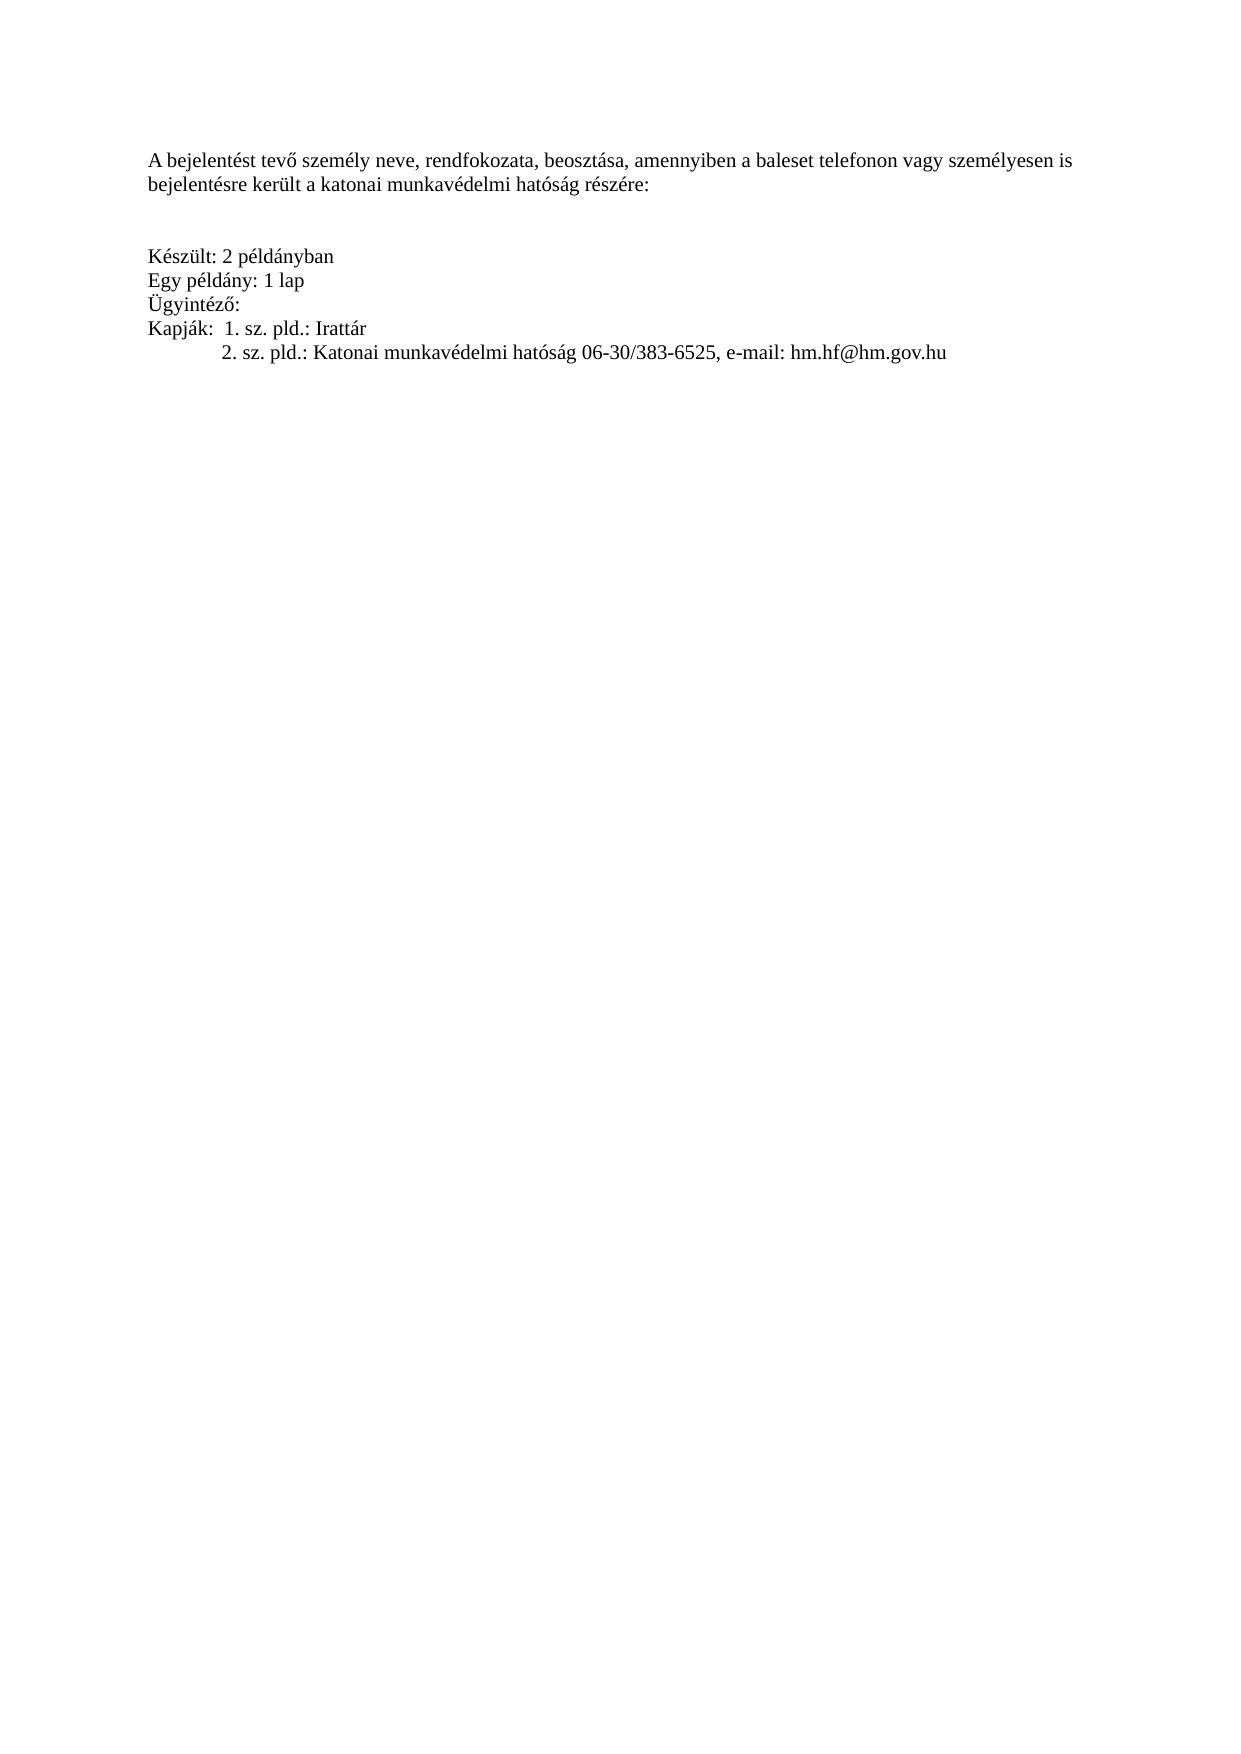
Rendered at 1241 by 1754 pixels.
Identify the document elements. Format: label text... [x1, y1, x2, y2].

text Készült: 2 példányban [148, 244, 1093, 268]
text Ügyintéző: [148, 292, 1093, 316]
text Egy példány: 1 lap [148, 268, 1093, 292]
text Kapják: 1. sz. pld.: Irattár [148, 316, 1093, 340]
text A bejelentést tevő személy neve, rendfokozata, beosztása, amennyiben a baleset telefonon vagy személyesen is bejelentésre került a katonai munkavédelmi hatóság részére: [148, 148, 1093, 196]
text 2. sz. pld.: Katonai munkavédelmi hatóság 06-30/383-6525, e-mail: hm.hf@hm.gov.hu [148, 340, 1093, 364]
